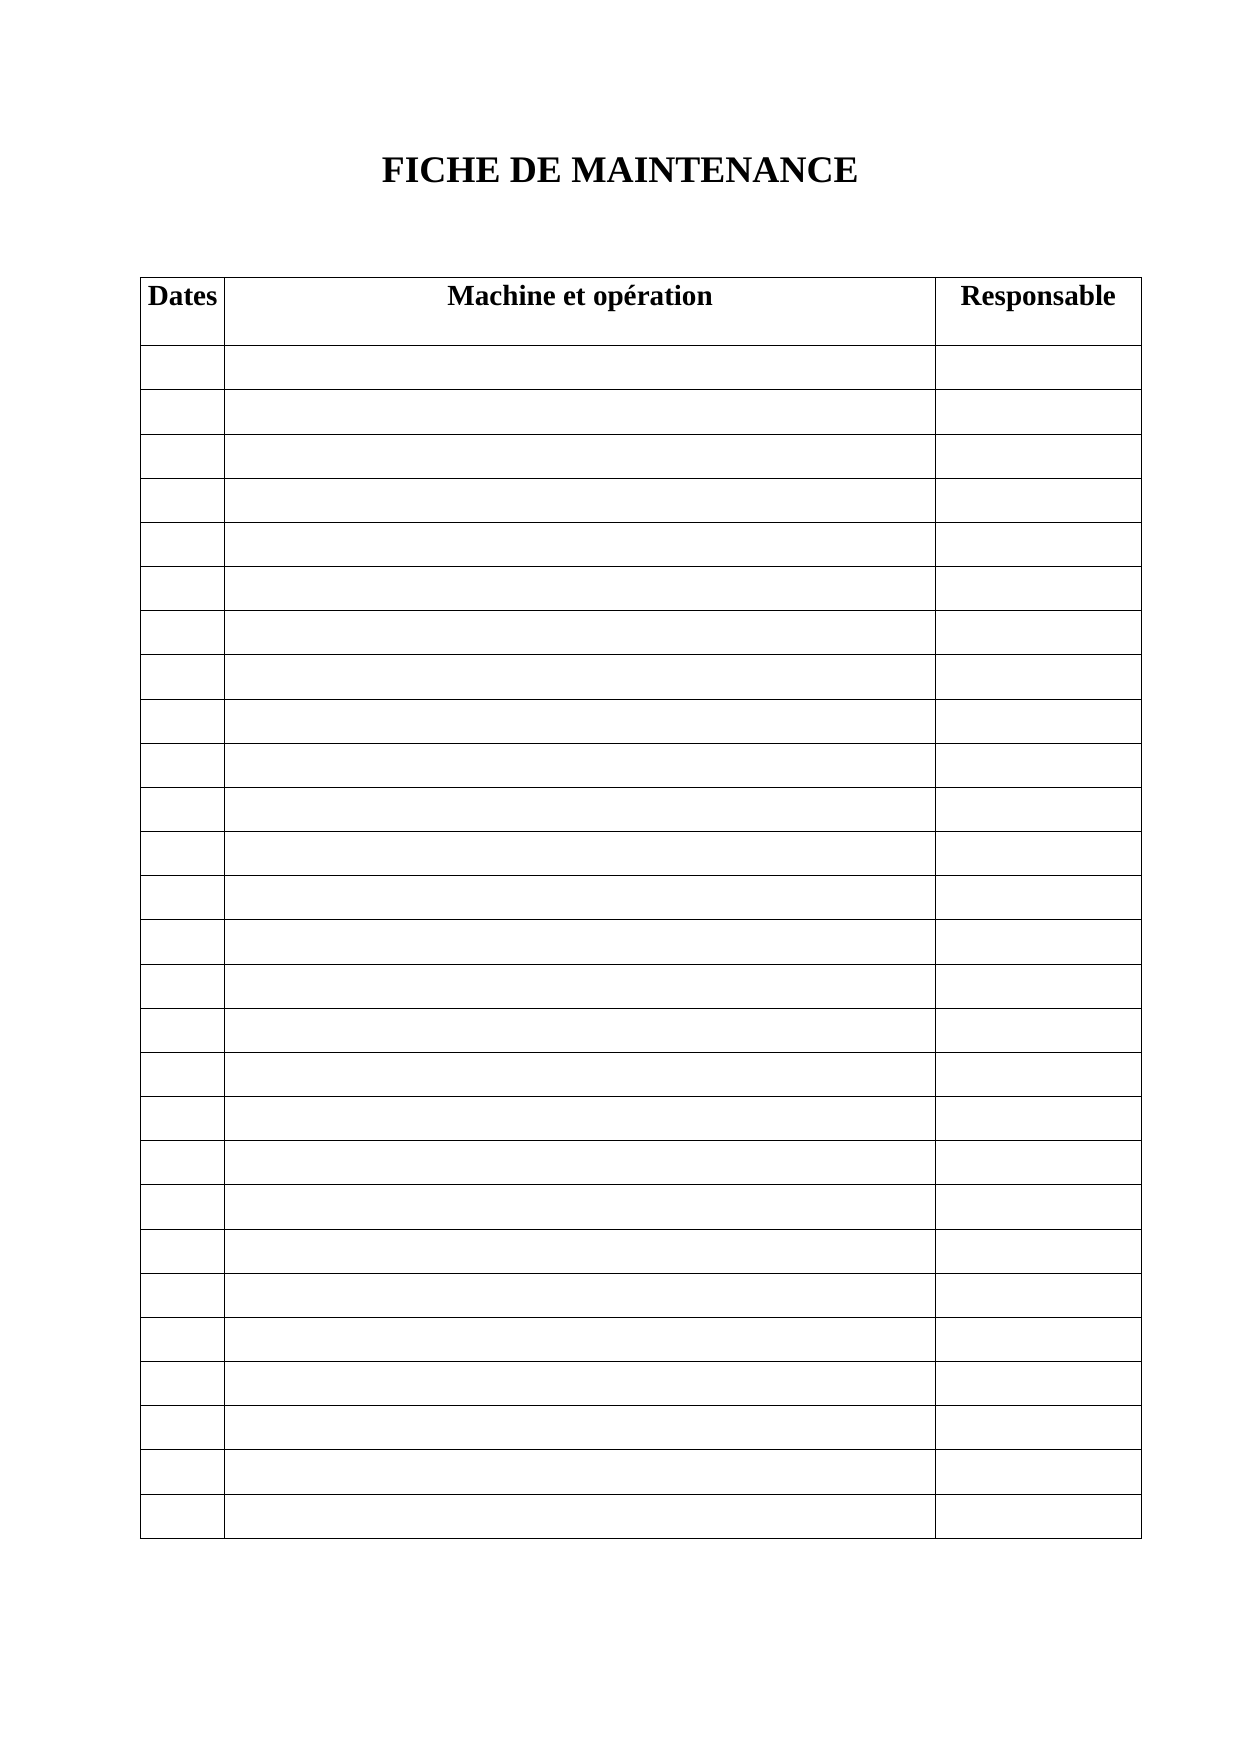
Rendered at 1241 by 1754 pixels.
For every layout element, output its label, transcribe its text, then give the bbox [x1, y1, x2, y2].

table_cell [936, 1274, 1141, 1317]
table_cell [936, 479, 1141, 522]
table_cell [936, 744, 1141, 787]
table_cell [225, 479, 935, 522]
table_cell [141, 1362, 224, 1405]
table_cell [936, 655, 1141, 698]
table_cell [225, 1274, 935, 1317]
table_cell [225, 1406, 935, 1449]
table_cell [225, 700, 935, 743]
table_cell [225, 1185, 935, 1228]
table_cell [936, 523, 1141, 566]
table_cell [936, 1495, 1141, 1538]
table_cell [225, 435, 935, 478]
table_cell [936, 876, 1141, 919]
table_header Dates [141, 278, 224, 345]
table_cell [141, 920, 224, 963]
table_cell [936, 700, 1141, 743]
table_cell [225, 567, 935, 610]
table_cell [141, 1318, 224, 1361]
table_cell [225, 655, 935, 698]
table_cell [225, 611, 935, 654]
table_cell [936, 390, 1141, 433]
table_cell [225, 346, 935, 389]
table_cell [225, 876, 935, 919]
table_cell [225, 832, 935, 875]
table_cell [936, 965, 1141, 1008]
table_cell [936, 1185, 1141, 1228]
table_cell [936, 1318, 1141, 1361]
table_cell [141, 832, 224, 875]
table_cell [141, 1406, 224, 1449]
table_cell [936, 1141, 1141, 1184]
table_cell [225, 1009, 935, 1052]
table_cell [141, 1230, 224, 1273]
table_cell [936, 611, 1141, 654]
table_cell [936, 346, 1141, 389]
table_cell [141, 346, 224, 389]
table_cell [141, 523, 224, 566]
table_cell [141, 655, 224, 698]
table_cell [225, 920, 935, 963]
table_cell [141, 567, 224, 610]
table_cell [225, 1450, 935, 1493]
table_cell [141, 611, 224, 654]
table_cell [936, 435, 1141, 478]
table_cell [225, 523, 935, 566]
table_cell [225, 1097, 935, 1140]
table_cell [225, 390, 935, 433]
table_cell [141, 1450, 224, 1493]
table_cell [225, 744, 935, 787]
table_cell [936, 1009, 1141, 1052]
table_cell [141, 1009, 224, 1052]
table_cell [141, 1097, 224, 1140]
table_cell [141, 1274, 224, 1317]
table_cell [225, 1230, 935, 1273]
table_cell [936, 567, 1141, 610]
table_cell [141, 1185, 224, 1228]
table_cell [141, 876, 224, 919]
table_cell [936, 1362, 1141, 1405]
table_cell [225, 1495, 935, 1538]
table_cell [936, 1406, 1141, 1449]
table_cell [141, 1141, 224, 1184]
text FICHE DE MAINTENANCE [148, 148, 1093, 191]
table_cell [225, 1141, 935, 1184]
table_cell [225, 1053, 935, 1096]
table_cell [141, 1053, 224, 1096]
table_cell [936, 1450, 1141, 1493]
table_header Machine et opération [225, 278, 935, 345]
table_cell [936, 920, 1141, 963]
table_cell [141, 479, 224, 522]
table_cell [225, 788, 935, 831]
table_cell [936, 788, 1141, 831]
table_cell [225, 1318, 935, 1361]
table_cell [141, 965, 224, 1008]
table_cell [141, 788, 224, 831]
table_cell [225, 965, 935, 1008]
table_cell [141, 1495, 224, 1538]
table_cell [936, 1230, 1141, 1273]
table_cell [936, 1053, 1141, 1096]
table_cell [936, 832, 1141, 875]
table_cell [936, 1097, 1141, 1140]
table_cell [141, 435, 224, 478]
table_header Responsable [936, 278, 1141, 345]
table_cell [141, 390, 224, 433]
table_cell [141, 700, 224, 743]
table_cell [141, 744, 224, 787]
table_cell [225, 1362, 935, 1405]
